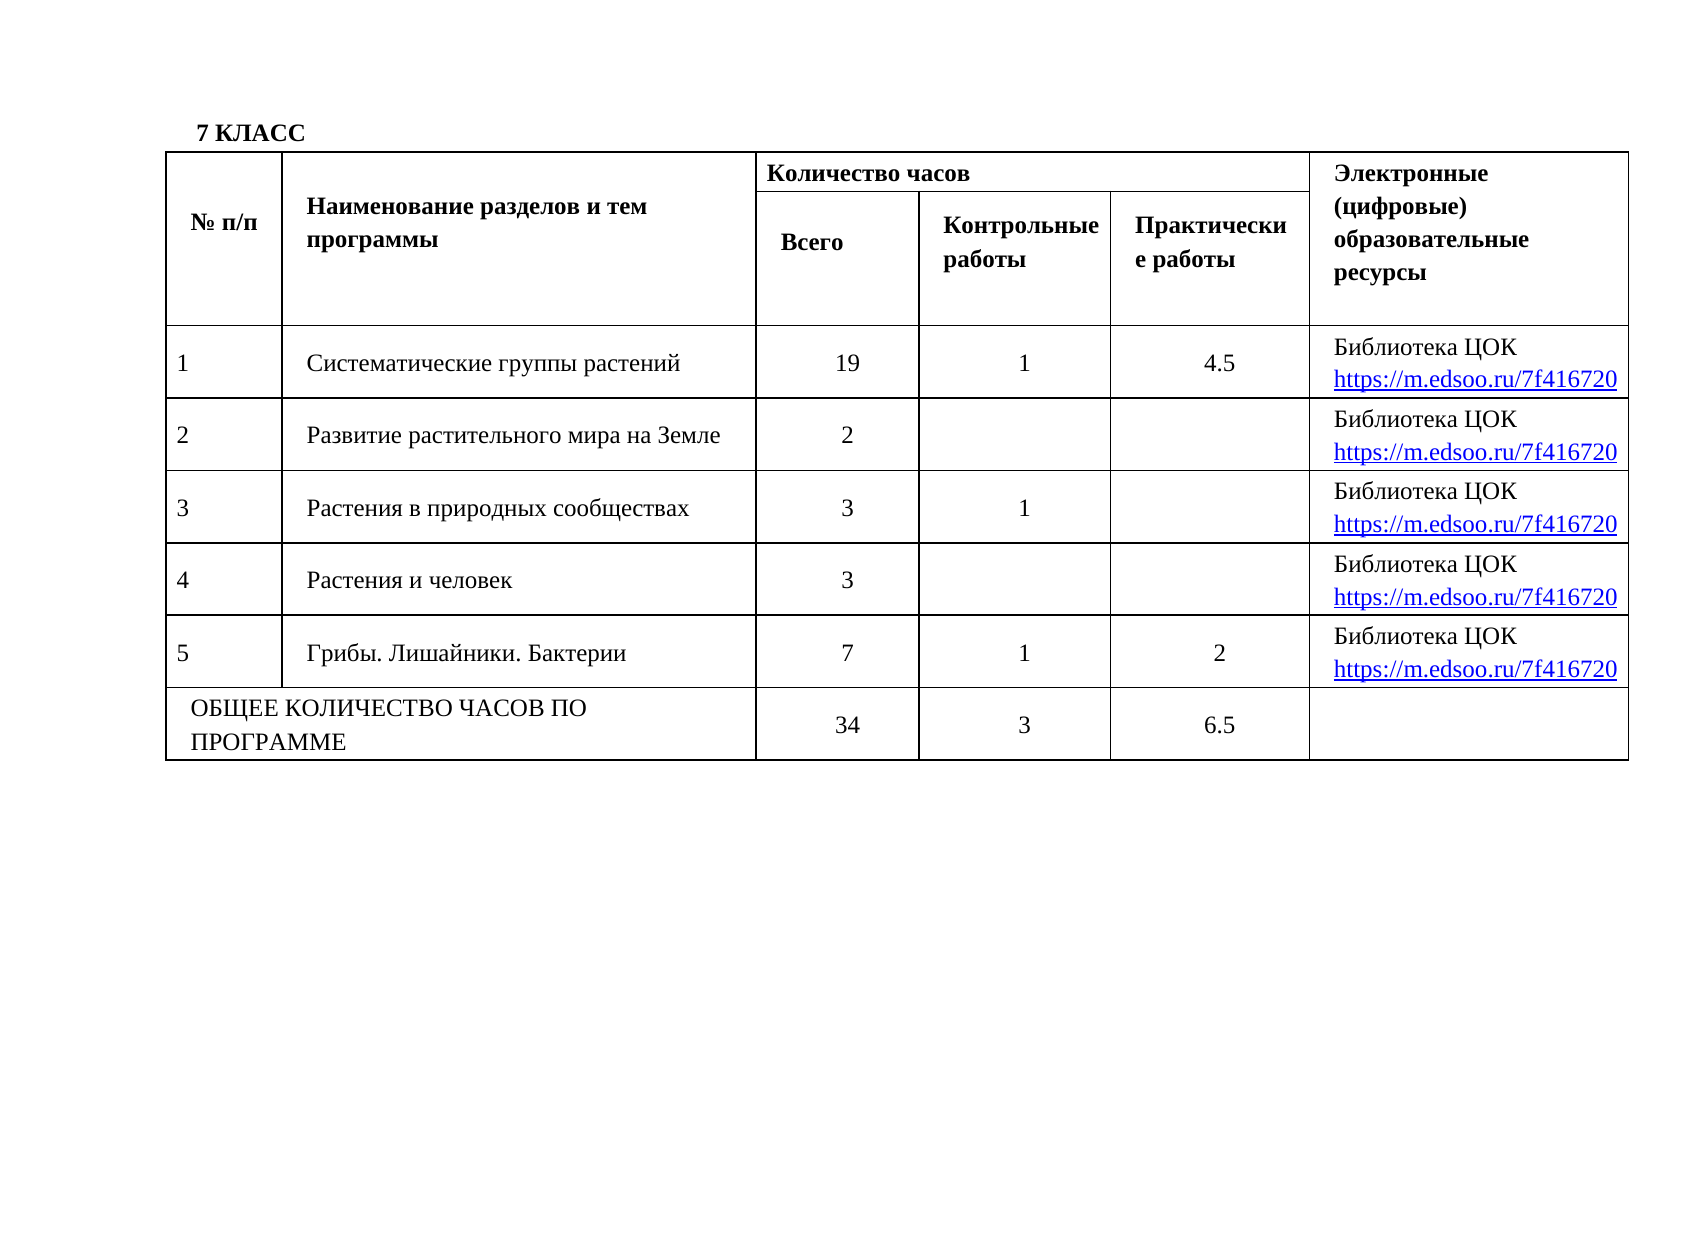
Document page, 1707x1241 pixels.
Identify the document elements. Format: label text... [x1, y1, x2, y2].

table_cell Библиотека ЦОК https://m.edsoo.ru/7f416720 [1310, 399, 1628, 469]
table_cell [1111, 399, 1309, 469]
table_cell 3 [167, 471, 281, 542]
table_cell Библиотека ЦОК https://m.edsoo.ru/7f416720 [1310, 326, 1628, 397]
table_cell 1 [167, 326, 281, 397]
table_cell [1111, 471, 1309, 542]
table_cell Растения и человек [283, 544, 755, 614]
table_cell ОБЩЕЕ КОЛИЧЕСТВО ЧАСОВ ПО ПРОГРАММЕ [167, 688, 755, 759]
table_cell 4.5 [1111, 326, 1309, 397]
table_cell Всего [757, 192, 918, 325]
table_header Наименование разделов и тем программы [283, 153, 755, 325]
table_cell 34 [757, 688, 918, 759]
table_cell Контрольные работы [920, 192, 1110, 325]
table_cell 7 [757, 616, 918, 687]
table_header Количество часов [757, 153, 1309, 191]
table_cell Систематические группы растений [283, 326, 755, 397]
table_header № п/п [167, 153, 281, 325]
table_cell [1111, 544, 1309, 614]
table_cell Библиотека ЦОК https://m.edsoo.ru/7f416720 [1310, 544, 1628, 614]
table_cell Практические работы [1111, 192, 1309, 325]
table_cell 1 [920, 471, 1110, 542]
table_cell 2 [1111, 616, 1309, 687]
table_cell 1 [920, 616, 1110, 687]
table_cell 6.5 [1111, 688, 1309, 759]
table_cell Библиотека ЦОК https://m.edsoo.ru/7f416720 [1310, 471, 1628, 542]
table_header Электронные (цифровые) образовательные ресурсы [1310, 153, 1628, 325]
table_cell [1310, 688, 1628, 759]
table_cell 19 [757, 326, 918, 397]
table_cell 5 [167, 616, 281, 687]
table_cell Библиотека ЦОК https://m.edsoo.ru/7f416720 [1310, 616, 1628, 687]
table_cell 4 [167, 544, 281, 614]
table_cell 3 [920, 688, 1110, 759]
table_cell Растения в природных сообществах [283, 471, 755, 542]
table_cell 2 [757, 399, 918, 469]
table_cell [920, 399, 1110, 469]
table_cell 3 [757, 544, 918, 614]
table_cell Развитие растительного мира на Земле [283, 399, 755, 469]
table_cell [920, 544, 1110, 614]
text 7 КЛАСС [190, 118, 1618, 147]
table_cell 2 [167, 399, 281, 469]
table_cell 3 [757, 471, 918, 542]
table_cell Грибы. Лишайники. Бактерии [283, 616, 755, 687]
table_cell 1 [920, 326, 1110, 397]
